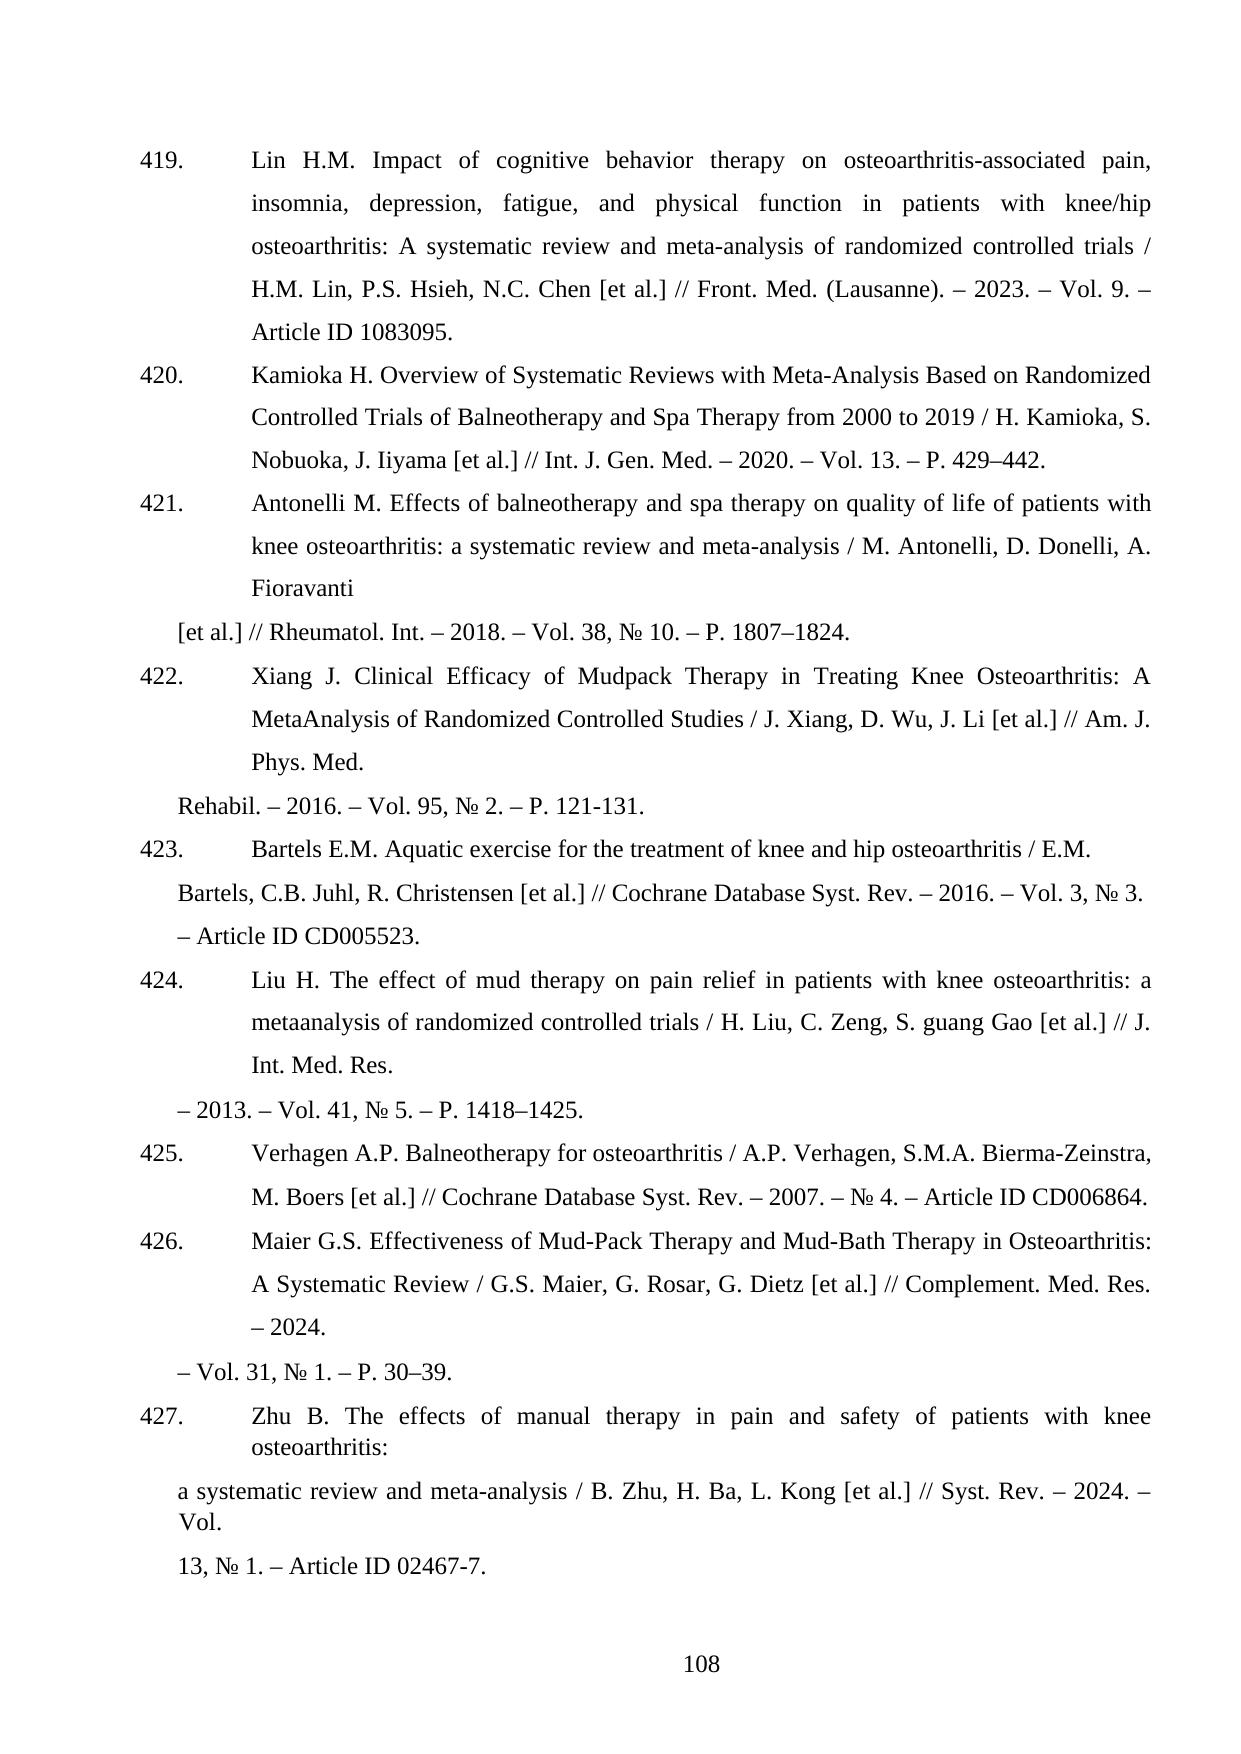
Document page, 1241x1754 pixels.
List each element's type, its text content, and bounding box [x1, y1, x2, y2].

text [et al.] // Rheumatol. Int. – 2018. – Vol. 38, № 10. – P. 1807–1824. [177, 617, 1153, 646]
list Zhu B. The effects of manual therapy in pain and safety of patients with knee osteoarthritis: [140, 1401, 1153, 1461]
text – 2013. – Vol. 41, № 5. – P. 1418–1425. [177, 1095, 1153, 1123]
list Verhagen A.P. Balneotherapy for osteoarthritis / A.P. Verhagen, S.M.A. Bierma-Zeinstra, M. Boers [et al.] // Cochrane Database Syst. Rev. – 2007. – № 4. – Article ID CD006864. [140, 1138, 1153, 1211]
list Liu H. The effect of mud therapy on pain relief in patients with knee osteoarthritis: a metaanalysis of randomized controlled trials / H. Liu, C. Zeng, S. guang Gao [et al.] // J. Int. Med. Res. [140, 965, 1153, 1078]
list Xiang J. Clinical Efficacy of Mudpack Therapy in Treating Knee Osteoarthritis: A MetaAnalysis of Randomized Controlled Studies / J. Xiang, D. Wu, J. Li [et al.] // Am. J. Phys. Med. [140, 661, 1153, 775]
text – Vol. 31, № 1. – P. 30–39. [177, 1357, 1153, 1386]
text – Article ID CD005523. [177, 921, 1153, 950]
text 13, № 1. – Article ID 02467-7. [177, 1551, 1153, 1580]
text Rehabil. – 2016. – Vol. 95, № 2. – P. 121-131. [177, 791, 1153, 820]
list Lin H.M. Impact of cognitive behavior therapy on osteoarthritis-associated pain, insomnia, depression, fatigue, and physical function in patients with knee/hip osteoarthritis: A systematic review and meta-analysis of randomized controlled trials / H.M. Lin, P.S. Hsieh, N.C. Chen [et al.] // Front. Med. (Lausanne). – 2023. – Vol. 9. – Article ID 1083095. [140, 146, 1153, 346]
list Kamioka H. Overview of Systematic Reviews with Meta-Analysis Based on Randomized Controlled Trials of Balneotherapy and Spa Therapy from 2000 to 2019 / H. Kamioka, S. Nobuoka, J. Iiyama [et al.] // Int. J. Gen. Med. – 2020. – Vol. 13. – P. 429–442. [140, 360, 1153, 474]
text a systematic review and meta-analysis / B. Zhu, H. Ba, L. Kong [et al.] // Syst. Rev. – 2024. – Vol. [177, 1476, 1153, 1536]
text Bartels, C.B. Juhl, R. Christensen [et al.] // Cochrane Database Syst. Rev. – 2016. – Vol. 3, № 3. [177, 878, 1153, 907]
list Antonelli M. Effects of balneotherapy and spa therapy on quality of life of patients with knee osteoarthritis: a systematic review and meta-analysis / M. Antonelli, D. Donelli, A. Fioravanti [140, 488, 1153, 602]
list Maier G.S. Effectiveness of Mud-Pack Therapy and Mud-Bath Therapy in Osteoarthritis: A Systematic Review / G.S. Maier, G. Rosar, G. Dietz [et al.] // Complement. Med. Res. – 2024. [140, 1226, 1153, 1341]
list Bartels E.M. Aquatic exercise for the treatment of knee and hip osteoarthritis / E.M. [140, 834, 1153, 863]
